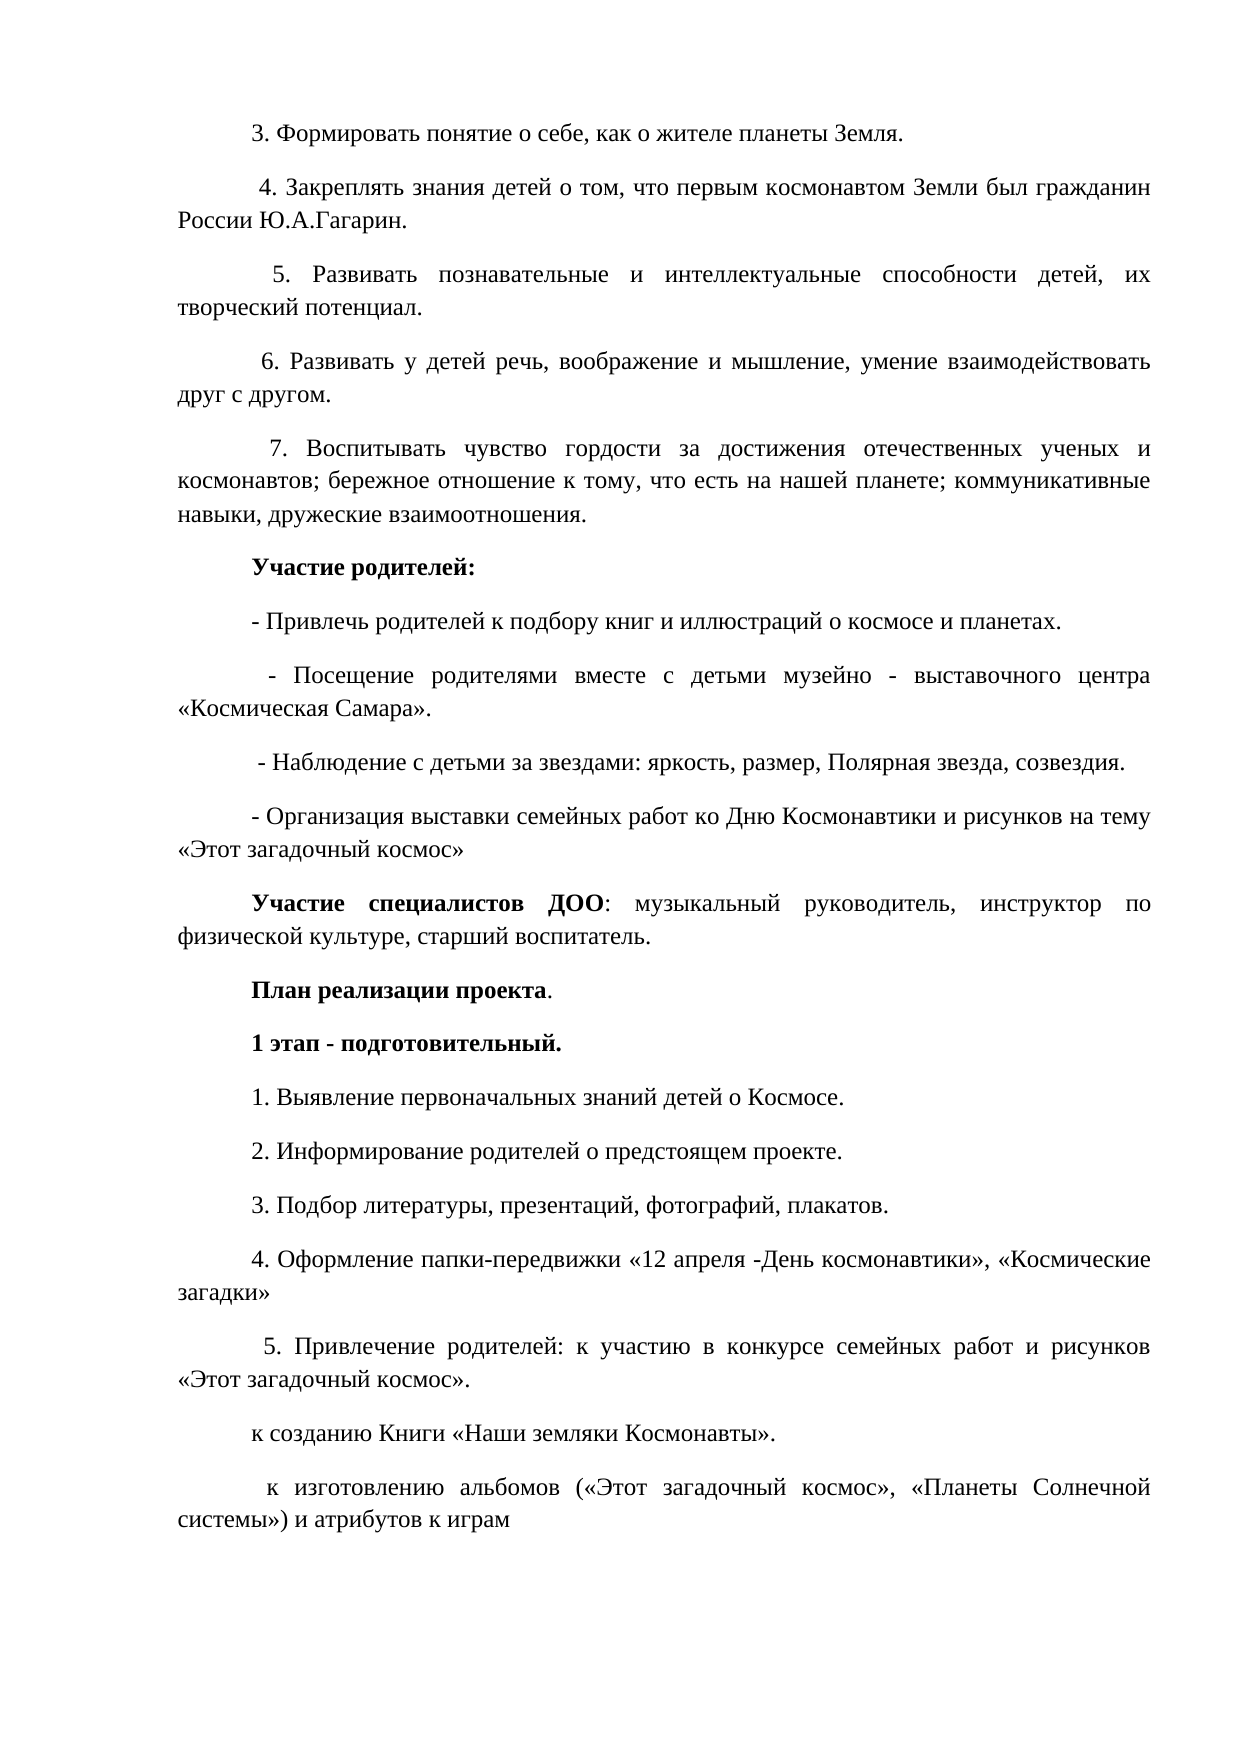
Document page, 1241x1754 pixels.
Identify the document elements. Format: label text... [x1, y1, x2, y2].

text 3. Формировать понятие о себе, как о жителе планеты Земля. [177, 118, 1152, 147]
text 5. Развивать познавательные и интеллектуальные способности детей, их творческий потенциал. [177, 259, 1152, 321]
text Участие родителей: [177, 552, 1152, 581]
text 3. Подбор литературы, презентаций, фотографий, плакатов. [177, 1190, 1152, 1219]
text 5. Привлечение родителей: к участию в конкурсе семейных работ и рисунков «Этот загадочный космос». [177, 1331, 1152, 1393]
text - Посещение родителями вместе с детьми музейно - выставочного центра «Космическая Самара». [177, 660, 1152, 722]
text 4. Закреплять знания детей о том, что первым космонавтом Земли был гражданин России Ю.А.Гагарин. [177, 172, 1152, 234]
text 7. Воспитывать чувство гордости за достижения отечественных ученых и космонавтов; бережное отношение к тому, что есть на нашей планете; коммуникативные навыки, дружеские взаимоотношения. [177, 433, 1152, 527]
text 1 этап - подготовительный. [177, 1028, 1152, 1057]
text - Организация выставки семейных работ ко Дню Космонавтики и рисунков на тему «Этот загадочный космос» [177, 801, 1152, 863]
text 4. Оформление папки-передвижки «12 апреля -День космонавтики», «Космические загадки» [177, 1244, 1152, 1306]
text - Привлечь родителей к подбору книг и иллюстраций о космосе и планетах. [177, 606, 1152, 635]
text 6. Развивать у детей речь, воображение и мышление, умение взаимодействовать друг с другом. [177, 346, 1152, 407]
text к созданию Книги «Наши земляки Космонавты». [177, 1418, 1152, 1446]
text к изготовлению альбомов («Этот загадочный космос», «Планеты Солнечной системы») и атрибутов к играм [177, 1472, 1152, 1533]
text Участие специалистов ДОО: музыкальный руководитель, инструктор по физической культуре, старший воспитатель. [177, 888, 1152, 949]
text План реализации проекта. [177, 975, 1152, 1003]
text 2. Информирование родителей о предстоящем проекте. [177, 1136, 1152, 1165]
text 1. Выявление первоначальных знаний детей о Космосе. [177, 1082, 1152, 1111]
text - Наблюдение с детьми за звездами: яркость, размер, Полярная звезда, созвездия. [177, 747, 1152, 776]
